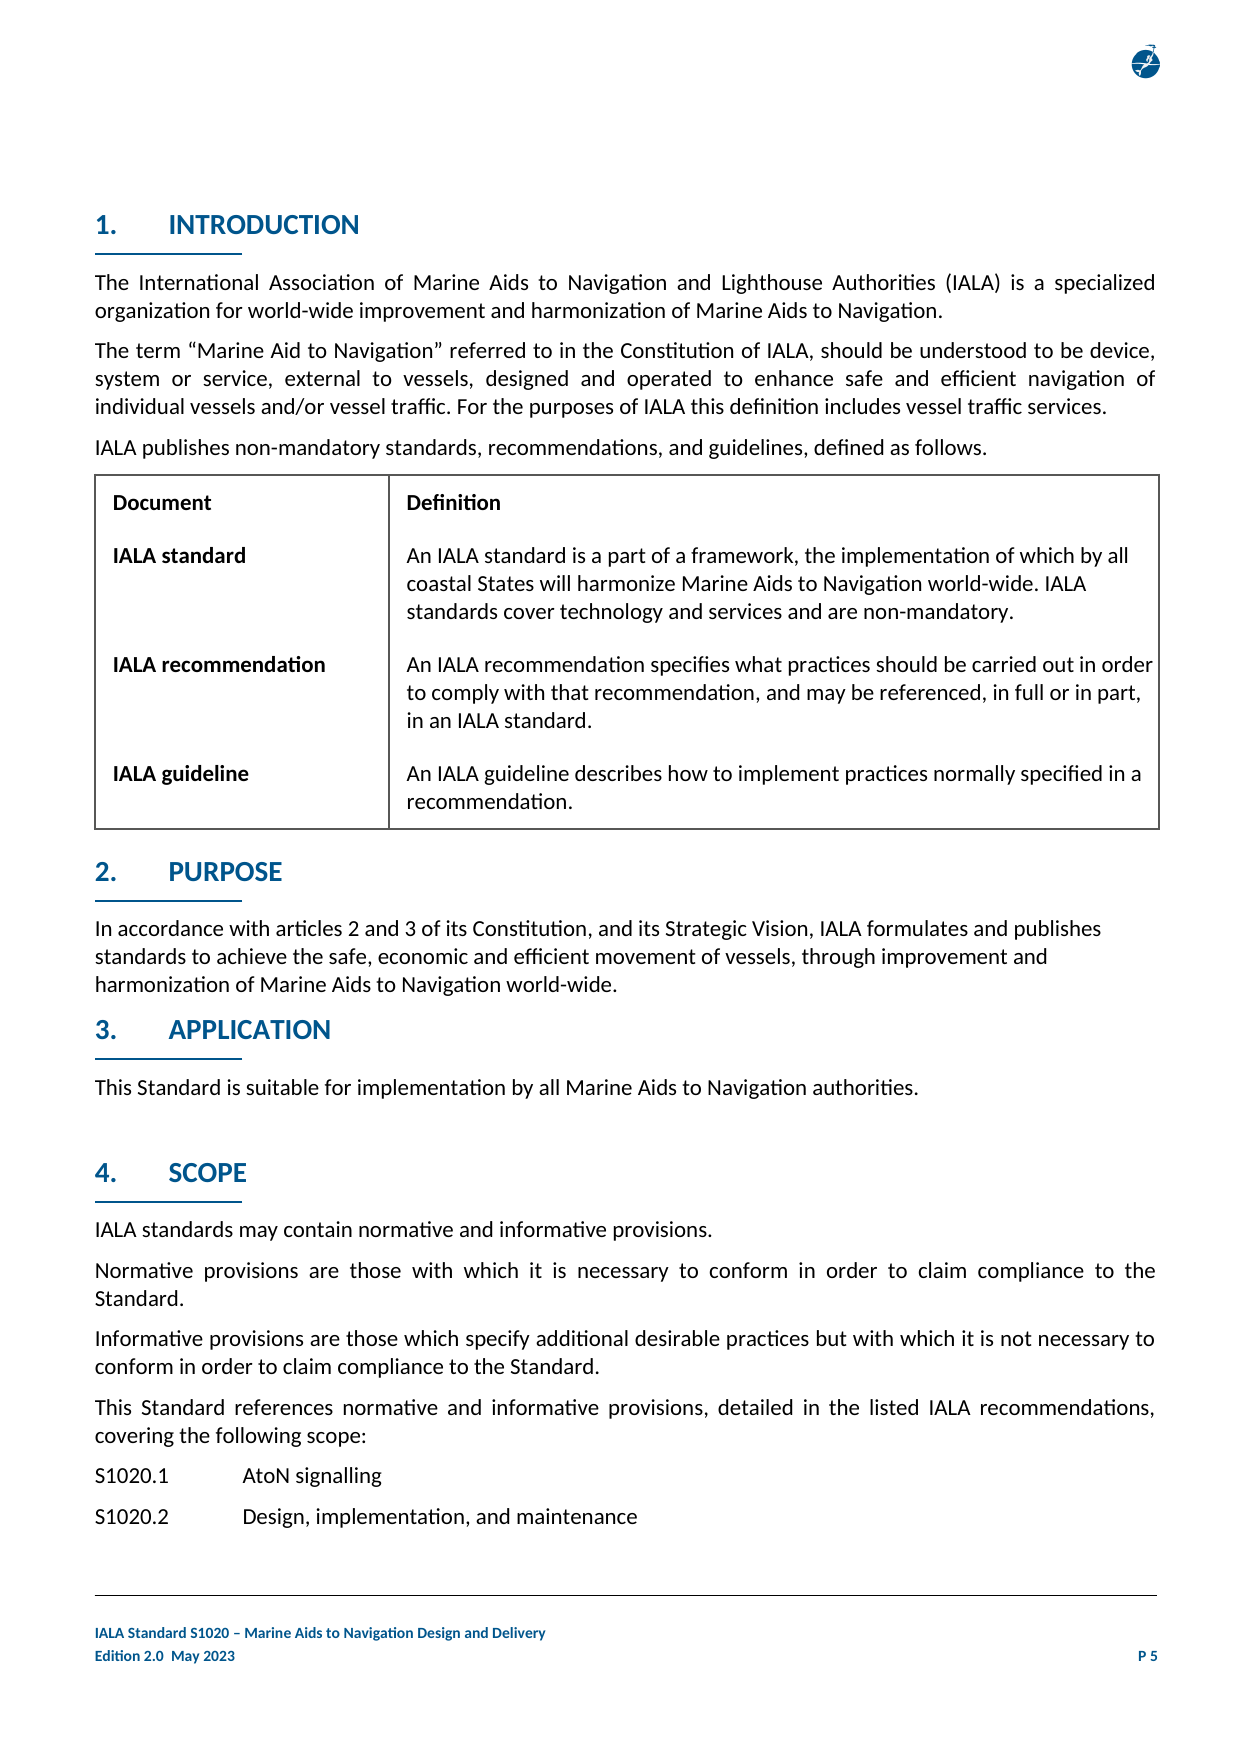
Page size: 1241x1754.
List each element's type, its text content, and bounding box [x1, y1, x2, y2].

subtitle PURPOSE [94, 853, 1157, 888]
text IALA standards may contain normative and informative provisions. [94, 1215, 1157, 1243]
text IALA publishes non-mandatory standards, recommendations, and guidelines, defined as follows. [94, 433, 1157, 461]
table_header Definition [390, 476, 1158, 529]
subtitle SCOPE [94, 1154, 1157, 1189]
text This Standard references normative and informative provisions, detailed in the listed IALA recommendations, covering the following scope: [94, 1393, 1157, 1449]
table_cell An IALA standard is a part of a framework, the implementation of which by all coastal States will harmonize Marine Aids to Navigation world-wide. IALA standards cover technology and services and are non-mandatory. [390, 529, 1158, 638]
text Normative provisions are those with which it is necessary to conform in order to claim compliance to the Standard. [94, 1256, 1157, 1312]
text The International Association of Marine Aids to Navigation and Lighthouse Authorities (IALA) is a specialized organization for world-wide improvement and harmonization of Marine Aids to Navigation. [94, 268, 1157, 324]
table_cell IALA recommendation [96, 638, 388, 747]
text In accordance with articles 2 and 3 of its Constitution, and its Strategic Vision, IALA formulates and publishes standards to achieve the safe, economic and efficient movement of vessels, through improvement and harmonization of Marine Aids to Navigation world-wide. [94, 914, 1157, 998]
table_header Document [96, 476, 388, 529]
text The term “Marine Aid to Navigation” referred to in the Constitution of IALA, should be understood to be device, system or service, external to vessels, designed and operated to enhance safe and efficient navigation of individual vessels and/or vessel traffic. For the purposes of IALA this definition includes vessel traffic services. [94, 336, 1157, 421]
list Design, implementation, and maintenance [94, 1502, 1157, 1530]
table_cell IALA guideline [96, 747, 388, 828]
subtitle APPLICATION [94, 1011, 1157, 1047]
table_cell An IALA recommendation specifies what practices should be carried out in order to comply with that recommendation, and may be referenced, in full or in part, in an IALA standard. [390, 638, 1158, 747]
table_cell An IALA guideline describes how to implement practices normally specified in a recommendation. [390, 747, 1158, 828]
text This Standard is suitable for implementation by all Marine Aids to Navigation authorities. [94, 1073, 1157, 1101]
subtitle INTRODUCTION [94, 206, 1157, 242]
picture [1100, 0, 1219, 113]
list AtoN signalling [94, 1462, 1157, 1489]
table_cell IALA standard [96, 529, 388, 638]
text Informative provisions are those which specify additional desirable practices but with which it is not necessary to conform in order to claim compliance to the Standard. [94, 1324, 1157, 1381]
